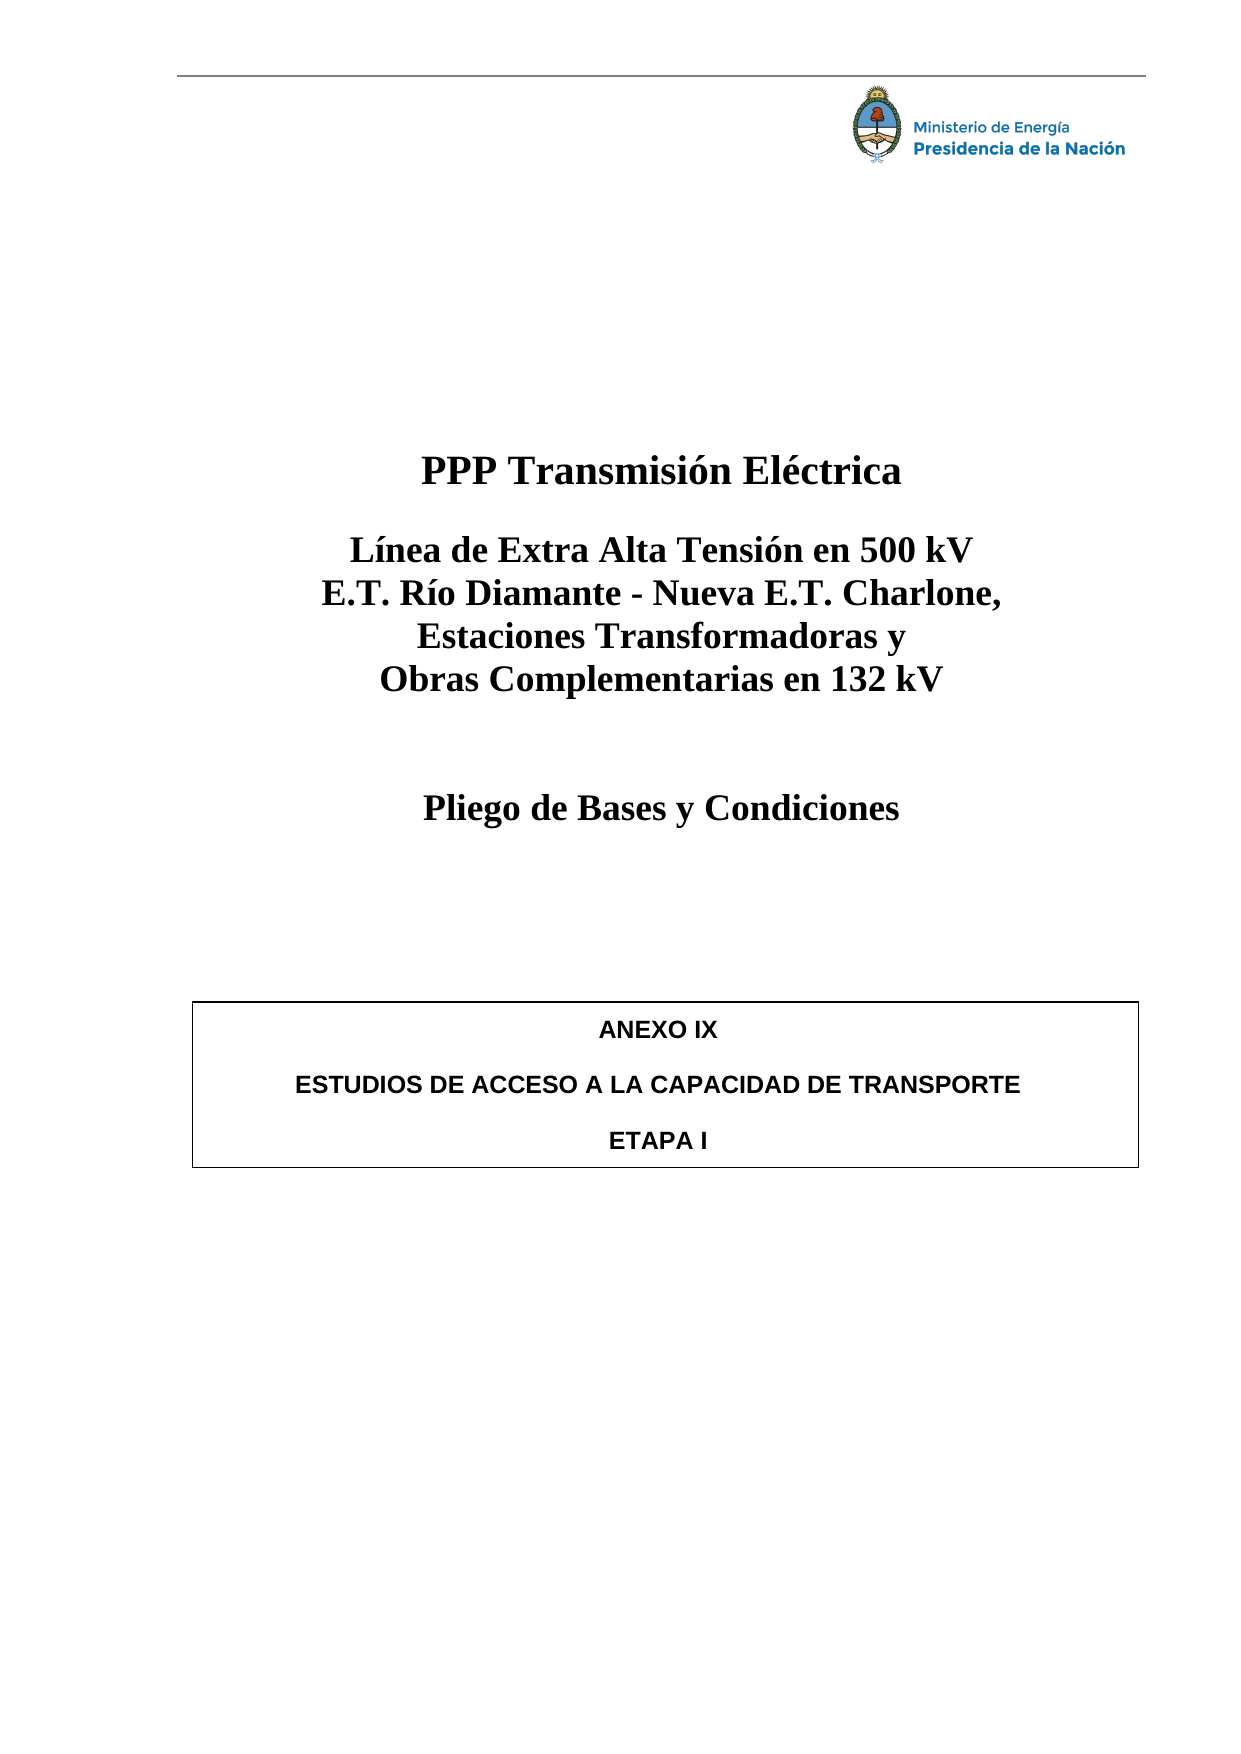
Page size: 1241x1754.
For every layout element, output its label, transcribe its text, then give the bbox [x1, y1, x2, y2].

picture [831, 78, 1146, 171]
text PPP Transmisión Eléctrica [177, 446, 1146, 493]
text Obras Complementarias en 132 kV [177, 656, 1146, 699]
text E.T. Río Diamante - Nueva E.T. Charlone, [177, 570, 1146, 613]
text Estaciones Transformadoras y [177, 613, 1146, 656]
text Línea de Extra Alta Tensión en 500 kV [177, 527, 1146, 570]
table_header ANEXO IX ESTUDIOS DE ACCESO A LA CAPACIDAD DE TRANSPORTE ETAPA I [193, 1003, 1138, 1167]
text Pliego de Bases y Condiciones [177, 786, 1146, 829]
